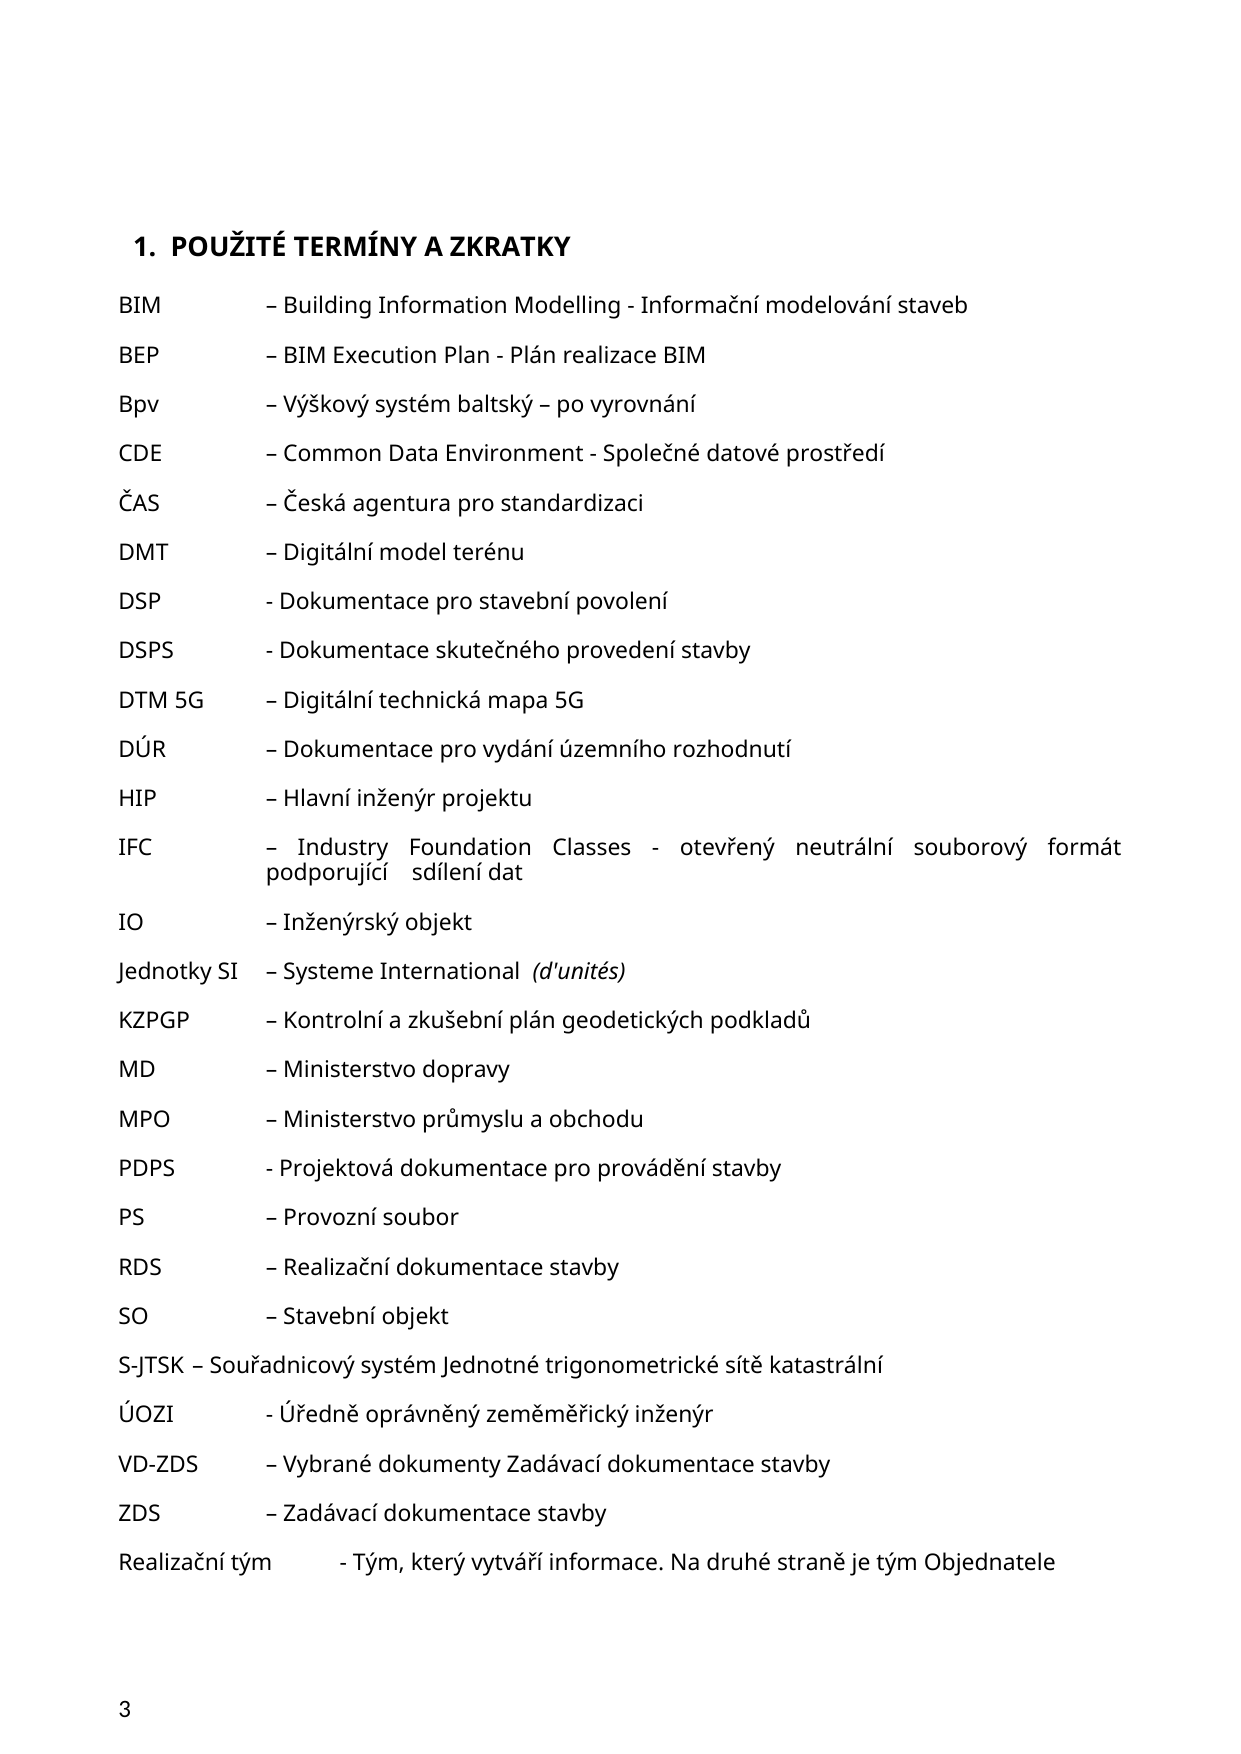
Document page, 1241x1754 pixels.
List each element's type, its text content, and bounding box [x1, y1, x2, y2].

text Použité termíny a zkratky [133, 227, 1122, 264]
text HIP – Hlavní inženýr projektu [118, 787, 1122, 812]
text PS – Provozní soubor [118, 1206, 1122, 1231]
text BIM – Building Information Modelling - Informační modelování staveb [118, 294, 1122, 319]
text MD – Ministerstvo dopravy [118, 1058, 1122, 1083]
text VD-ZDS – Vybrané dokumenty Zadávací dokumentace stavby [118, 1452, 1122, 1477]
text MPO – Ministerstvo průmyslu a obchodu [118, 1107, 1122, 1132]
text RDS – Realizační dokumentace stavby [118, 1255, 1122, 1280]
text SO – Stavební objekt [118, 1304, 1122, 1329]
text Jednotky SI – Systeme International (d'unités) [118, 959, 1122, 984]
text IFC – Industry Foundation Classes - otevřený neutrální souborový formát podporující sdílení dat [118, 836, 1122, 886]
text PDPS - Projektová dokumentace pro provádění stavby [118, 1156, 1122, 1181]
text ÚOZI - Úředně oprávněný zeměměřický inženýr [118, 1403, 1122, 1428]
text DÚR – Dokumentace pro vydání územního rozhodnutí [118, 737, 1122, 762]
text DTM 5G – Digitální technická mapa 5G [118, 688, 1122, 713]
text Realizační tým - Tým, který vytváří informace. Na druhé straně je tým Objednatele [118, 1551, 1122, 1576]
text ČAS – Česká agentura pro standardizaci [118, 491, 1122, 516]
text S-JTSK – Souřadnicový systém Jednotné trigonometrické sítě katastrální [118, 1353, 1122, 1378]
text BEP – BIM Execution Plan - Plán realizace BIM [118, 343, 1122, 368]
text DSPS - Dokumentace skutečného provedení stavby [118, 639, 1122, 664]
text DSP - Dokumentace pro stavební povolení [118, 589, 1122, 614]
text CDE – Common Data Environment - Společné datové prostředí [118, 442, 1122, 467]
text KZPGP – Kontrolní a zkušební plán geodetických podkladů [118, 1009, 1122, 1034]
text DMT – Digitální model terénu [118, 540, 1122, 565]
text ZDS – Zadávací dokumentace stavby [118, 1501, 1122, 1526]
text Bpv – Výškový systém baltský – po vyrovnání [118, 392, 1122, 417]
text IO – Inženýrský objekt [118, 910, 1122, 935]
